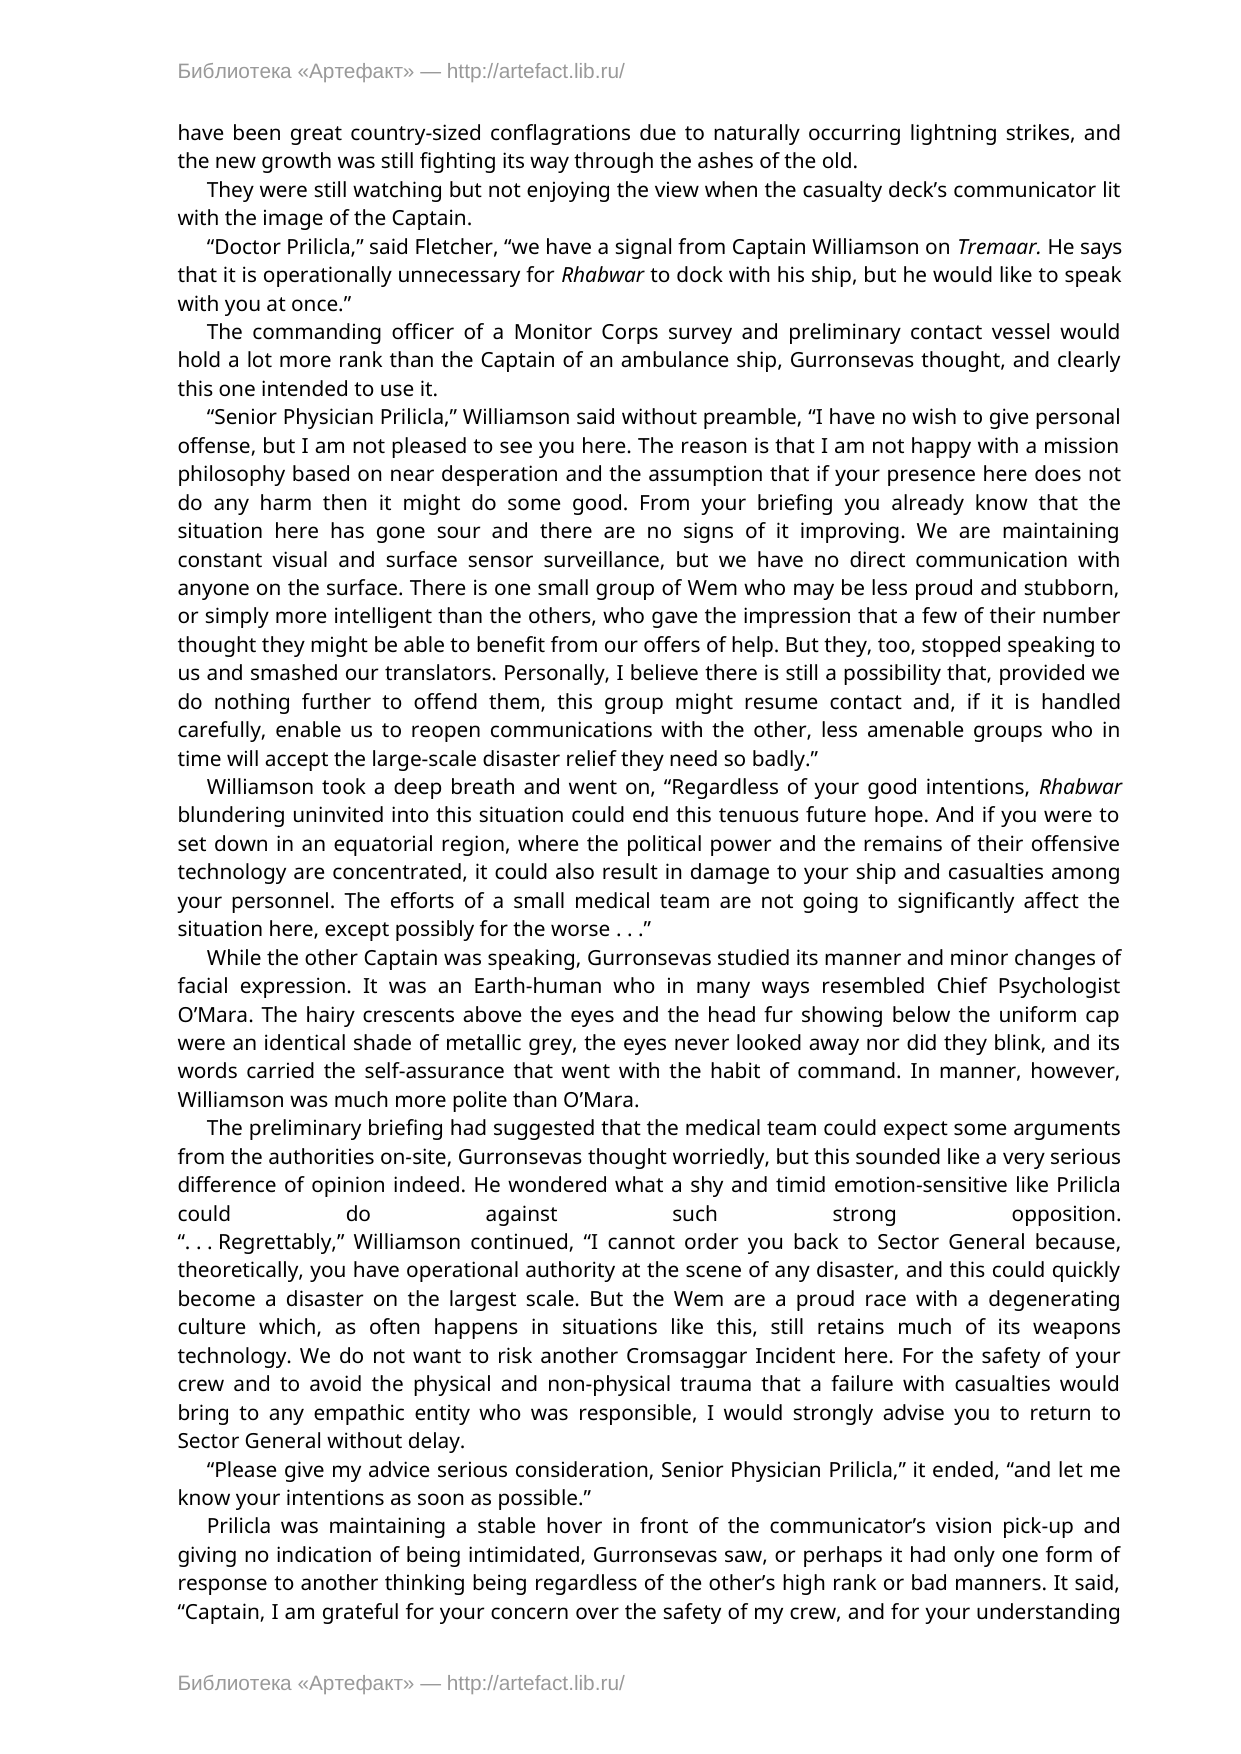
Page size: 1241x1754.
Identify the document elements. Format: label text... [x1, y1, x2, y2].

text “Senior Physician Prilicla,” Williamson said without preamble, “I have no wish to give personal offense, but I am not pleased to see you here. The reason is that I am not happy with a mission philosophy based on near desperation and the assumption that if your presence here does not do any harm then it might do some good. From your briefing you already know that the situation here has gone sour and there are no signs of it improving. We are maintaining constant visual and surface sensor surveillance, but we have no direct communication with anyone on the surface. There is one small group of Wem who may be less proud and stubborn, or simply more intelligent than the others, who gave the impression that a few of their number thought they might be able to benefit from our offers of help. But they, too, stopped speaking to us and smashed our translators. Personally, I believe there is still a possibility that, provided we do nothing further to offend them, this group might resume contact and, if it is handled carefully, enable us to reopen communications with the other, less amenable groups who in time will accept the large-scale disaster relief they need so badly.” [177, 402, 1122, 772]
text The preliminary briefing had suggested that the medical team could expect some arguments from the authorities on-site, Gurronsevas thought worriedly, but this sounded like a very serious difference of opinion indeed. He wondered what a shy and timid emotion-sensitive like Prilicla could do against such strong opposition. “. . . Regrettably,” Williamson continued, “I cannot order you back to Sector General because, theoretically, you have operational authority at the scene of any disaster, and this could quickly become a disaster on the largest scale. But the Wem are a proud race with a degenerating culture which, as often happens in situations like this, still retains much of its weapons technology. We do not want to risk another Cromsaggar Incident here. For the safety of your crew and to avoid the physical and non-physical trauma that a failure with casualties would bring to any empathic entity who was responsible, I would strongly advise you to return to Sector General without delay. [177, 1113, 1122, 1455]
text Williamson took a deep breath and went on, “Regardless of your good intentions, Rhabwar blundering uninvited into this situation could end this tenuous future hope. And if you were to set down in an equatorial region, where the political power and the remains of their offensive technology are concentrated, it could also result in damage to your ship and casualties among your personnel. The efforts of a small medical team are not going to significantly affect the situation here, except possibly for the worse . . .” [177, 772, 1122, 943]
text They were still watching but not enjoying the view when the casualty deck’s communicator lit with the image of the Captain. [177, 175, 1122, 232]
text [177, 1512, 1122, 1625]
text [177, 118, 1122, 175]
text The commanding officer of a Monitor Corps survey and preliminary contact vessel would hold a lot more rank than the Captain of an ambulance ship, Gurronsevas thought, and clearly this one intended to use it. [177, 317, 1122, 402]
text “Please give my advice serious consideration, Senior Physician Prilicla,” it ended, “and let me know your intentions as soon as possible.” [177, 1455, 1122, 1512]
text “Doctor Prilicla,” said Fletcher, “we have a signal from Captain Williamson on Tremaar. He says that it is operationally unnecessary for Rhabwar to dock with his ship, but he would like to speak with you at once.” [177, 232, 1122, 317]
text While the other Captain was speaking, Gurronsevas studied its manner and minor changes of facial expression. It was an Earth-human who in many ways resembled Chief Psychologist O’Mara. The hairy crescents above the eyes and the head fur showing below the uniform cap were an identical shade of metallic grey, the eyes never looked away nor did they blink, and its words carried the self-assurance that went with the habit of command. In manner, however, Williamson was much more polite than O’Mara. [177, 943, 1122, 1113]
